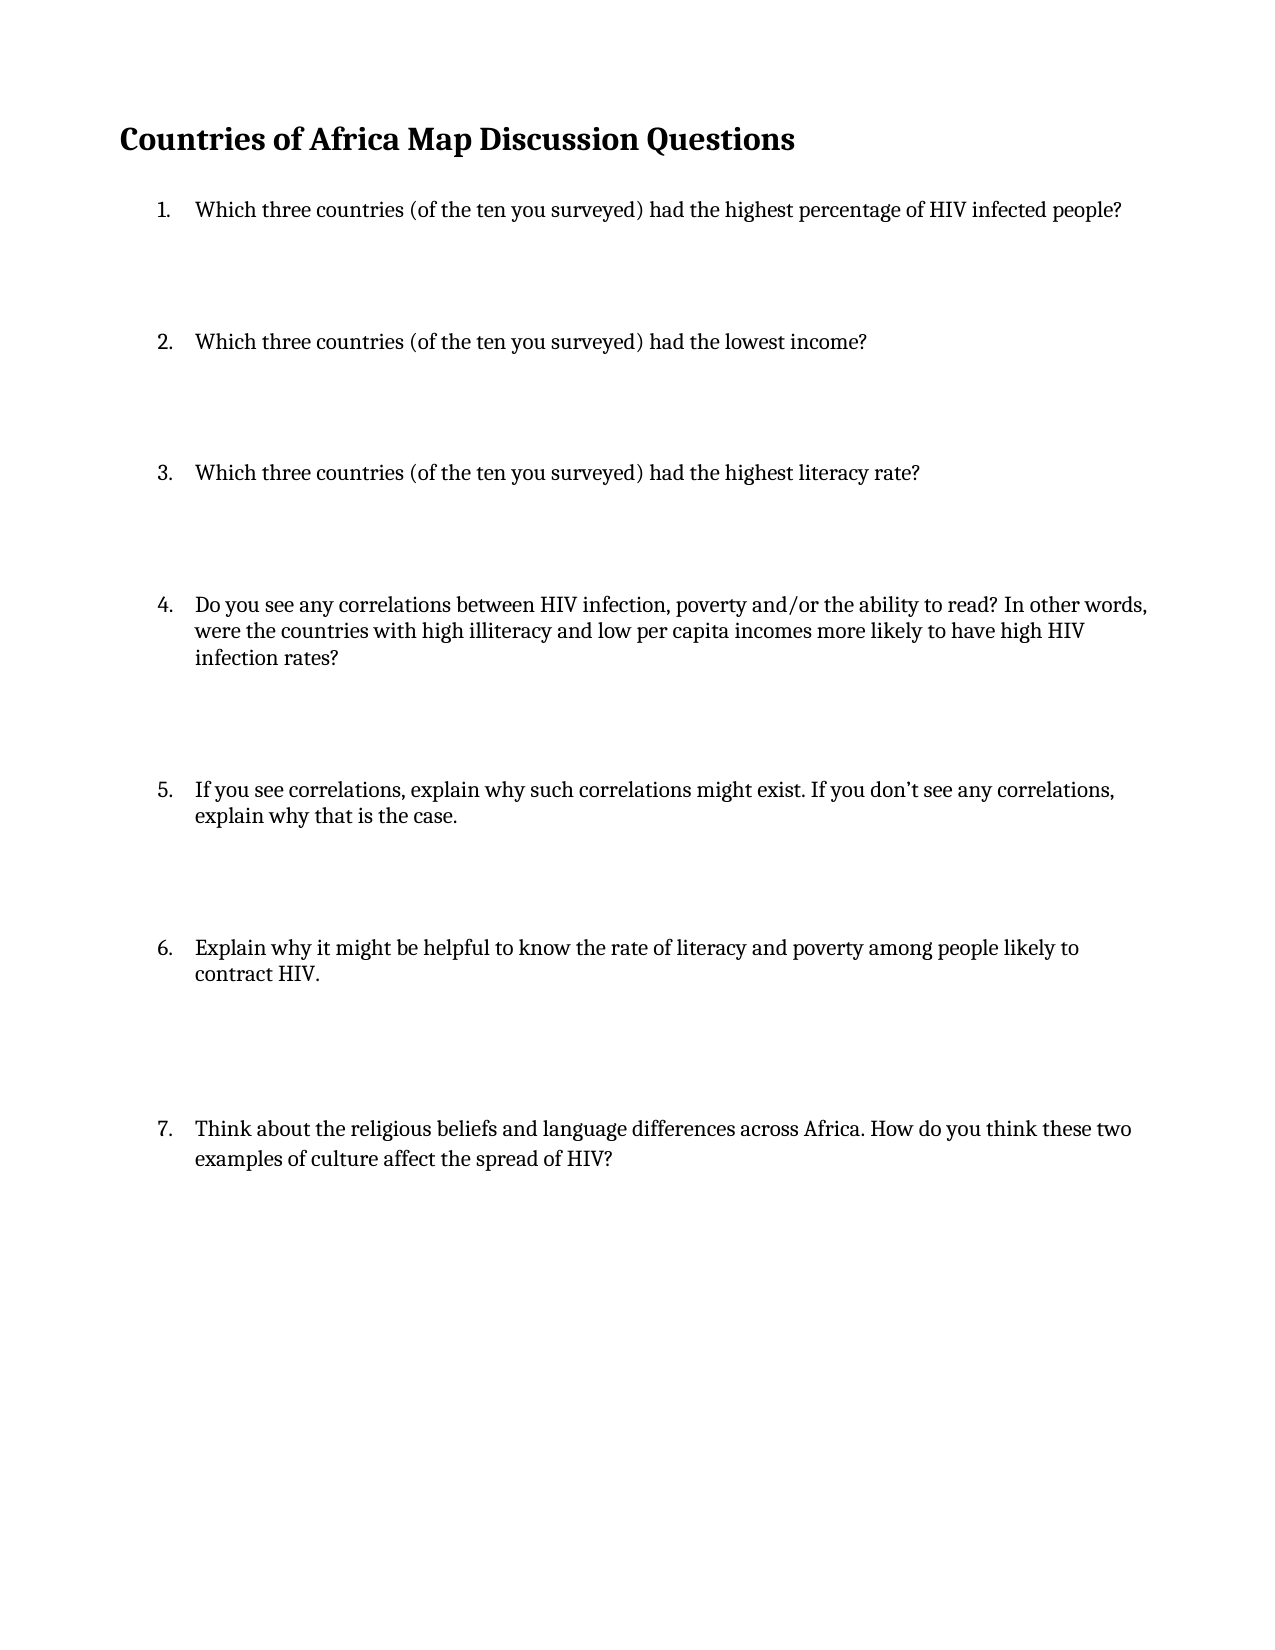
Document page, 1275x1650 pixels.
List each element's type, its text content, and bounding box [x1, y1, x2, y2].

list Which three countries (of the ten you surveyed) had the highest percentage of HIV infected people? [157, 197, 1155, 223]
list Which three countries (of the ten you surveyed) had the lowest income? [157, 328, 1155, 355]
list Do you see any correlations between HIV infection, poverty and/or the ability to read? In other words, were the countries with high illiteracy and low per capita incomes more likely to have high HIV infection rates? [157, 592, 1155, 671]
list If you see correlations, explain why such correlations might exist. If you don’t see any correlations, explain why that is the case. [157, 776, 1155, 829]
list Think about the religious beliefs and language differences across Africa. How do you think these two examples of culture affect the spread of HIV? [157, 1116, 1155, 1172]
list Which three countries (of the ten you surveyed) had the highest literacy rate? [157, 460, 1155, 487]
text Countries of Africa Map Discussion Questions [120, 120, 1155, 158]
list Explain why it might be helpful to know the rate of literacy and poverty among people likely to contract HIV. [157, 934, 1155, 987]
